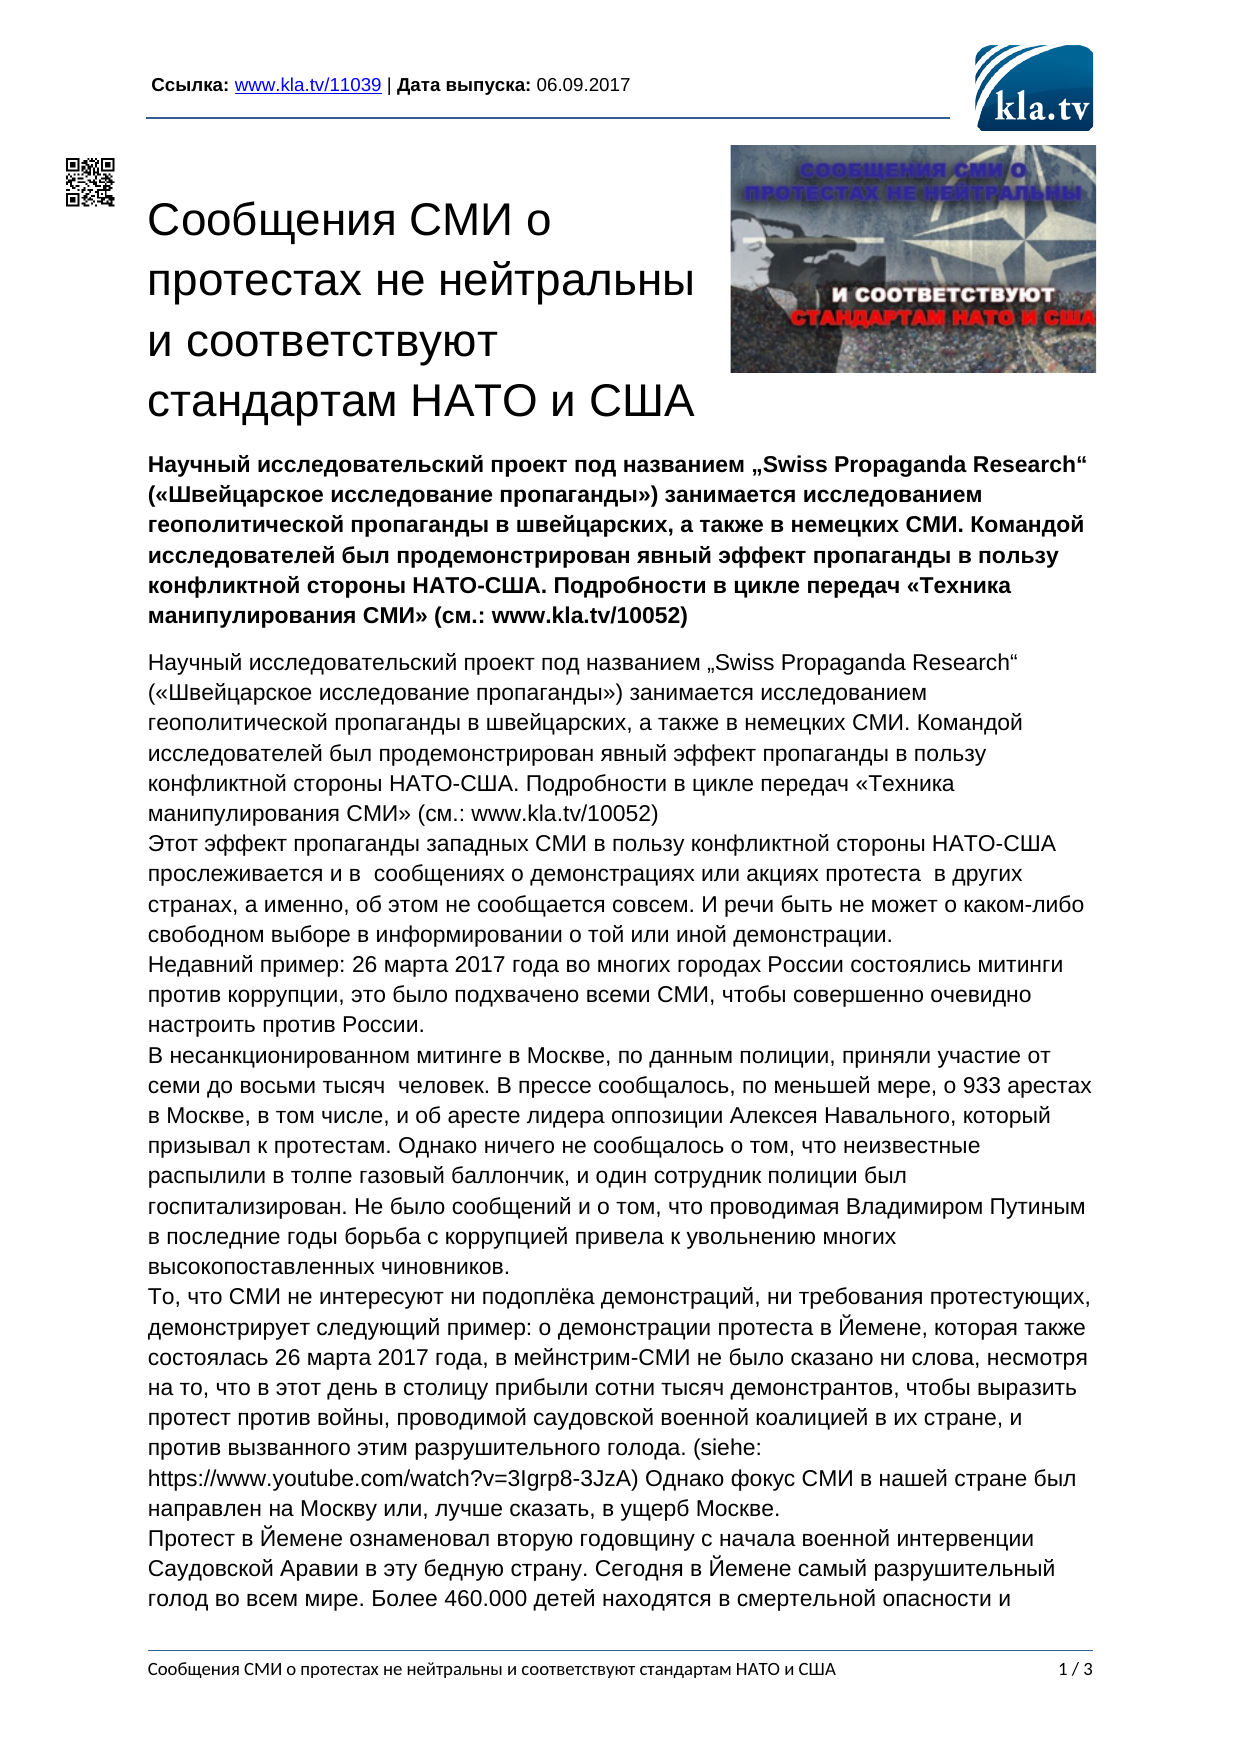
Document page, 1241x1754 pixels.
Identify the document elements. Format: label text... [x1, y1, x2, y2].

text Научный исследовательский проект под названием „Swiss Propaganda Research“ («Швейцарское исследование пропаганды») занимается исследованием геополитической пропаганды в швейцарских, а также в немецких СМИ. Командой исследователей был продемонстрирован явный эффект пропаганды в пользу конфликтной стороны НАТО-США. Подробности в цикле передач «Техника манипулирования СМИ» (см.: www.kla.tv/10052) [148, 451, 1093, 628]
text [148, 649, 1093, 1612]
text Сообщения СМИ о протестах не нейтральны и соответствуют стандартам НАТО и США [148, 192, 1093, 427]
